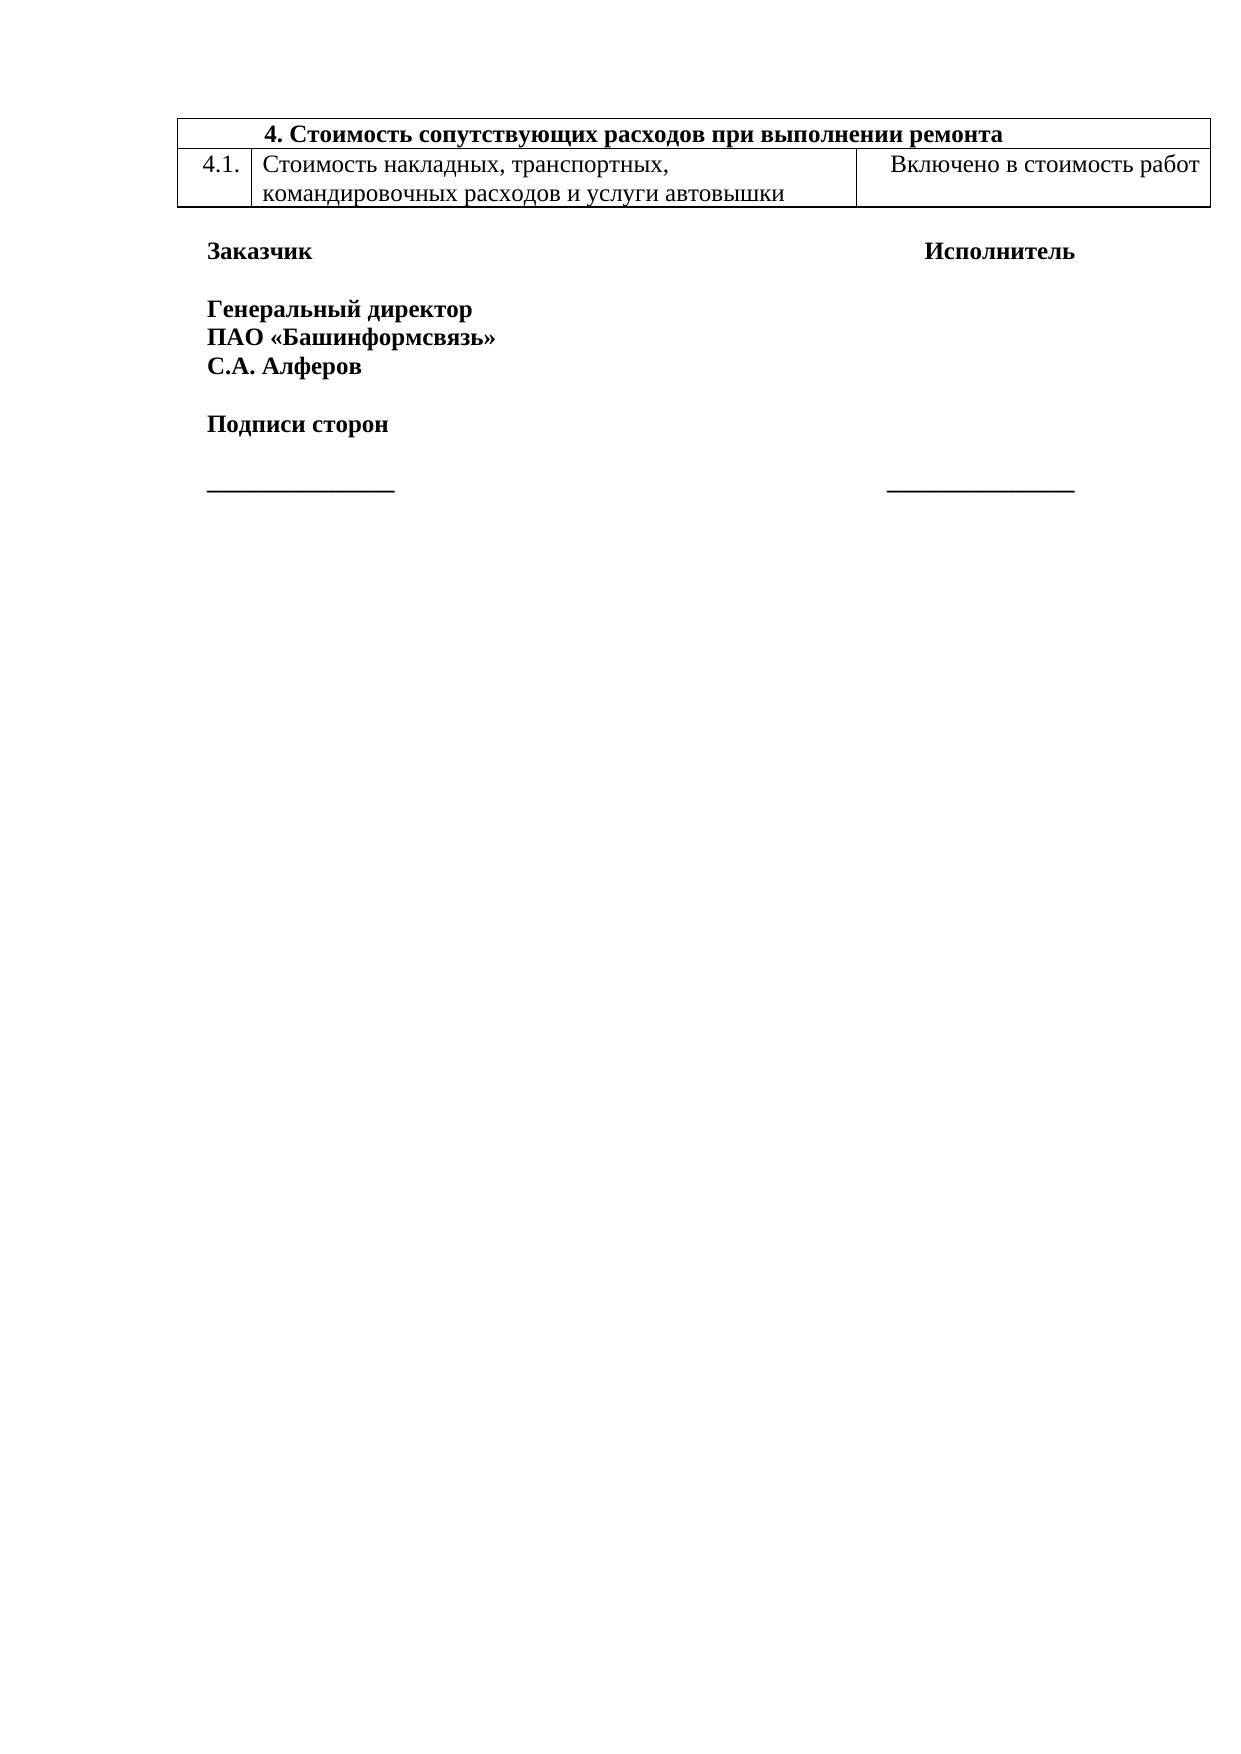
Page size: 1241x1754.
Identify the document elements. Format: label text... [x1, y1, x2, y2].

table_cell 4.1. [178, 149, 251, 206]
table_cell Стоимость накладных, транспортных, командировочных расходов и услуги автовышки [252, 149, 856, 206]
table_cell Включено в стоимость работ [857, 149, 1210, 206]
table_cell 4. Стоимость сопутствующих расходов при выполнении ремонта [178, 119, 1210, 148]
table_header Исполнитель _______________ [664, 236, 1107, 495]
table_header Заказчик Генеральный директор ПАО «Башинформсвязь» С.А. Алферов Подписи сторон _______________ [178, 236, 663, 495]
